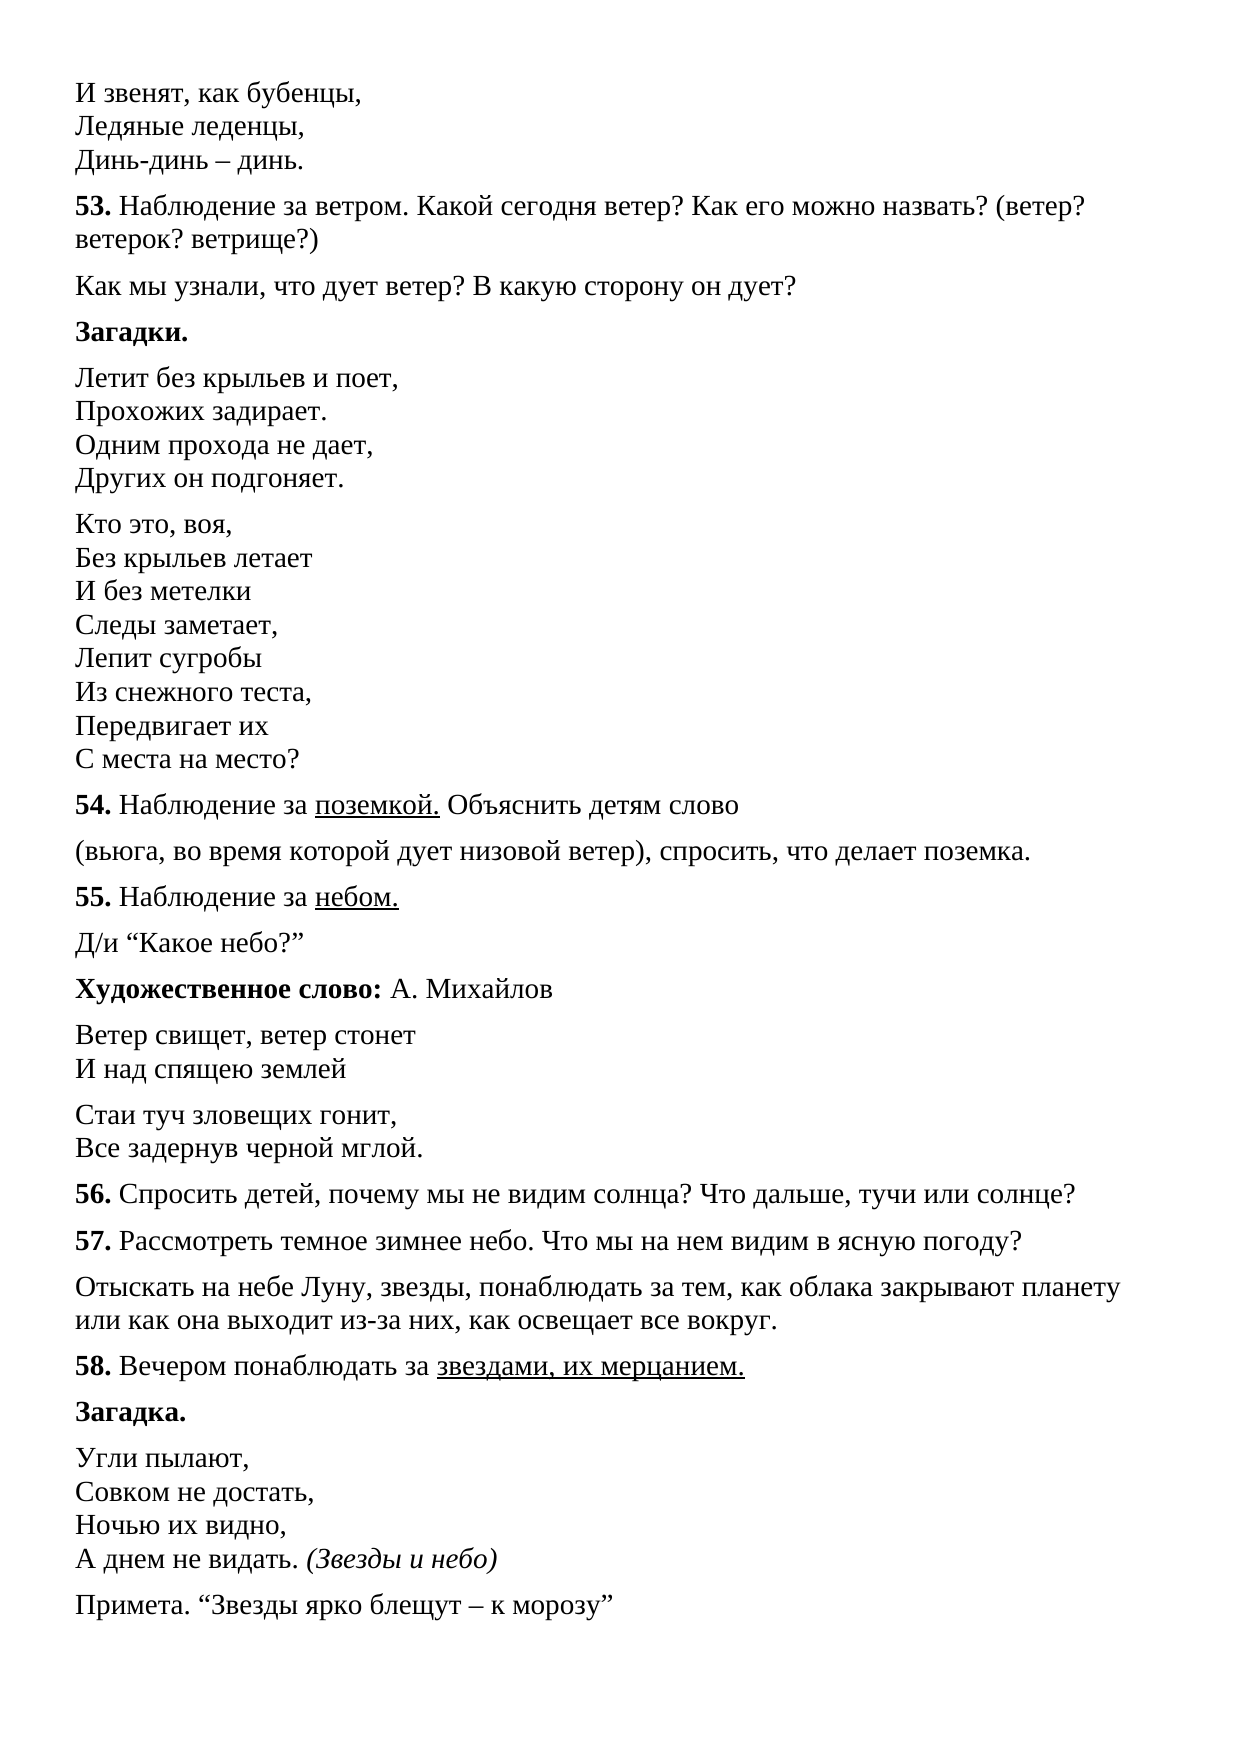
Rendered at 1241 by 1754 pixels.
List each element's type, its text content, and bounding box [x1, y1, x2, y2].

text Отыскать на небе Луну, звезды, понаблюдать за тем, как облака закрывают планету или как она выходит из-за них, как освещает все вокруг. [75, 1269, 1165, 1336]
text Стаи туч зловещих гонит, Все задернув черной мглой. [75, 1097, 1165, 1164]
text 55. Наблюдение за небом. [75, 879, 1165, 913]
text Примета. “Звезды ярко блещут – к морозу” [75, 1587, 1165, 1621]
text Д/и “Какое небо?” [75, 925, 1165, 959]
text 57. Рассмотреть темное зимнее небо. Что мы на нем видим в ясную погоду? [75, 1223, 1165, 1256]
text 56. Спросить детей, почему мы не видим солнца? Что дальше, тучи или солнце? [75, 1177, 1165, 1210]
text (вьюга, во время которой дует низовой ветер), спросить, что делает поземка. [75, 833, 1165, 867]
text Как мы узнали, что дует ветер? В какую сторону он дует? [75, 268, 1165, 301]
text Загадка. [75, 1394, 1165, 1428]
text Ветер свищет, ветер стонет И над спящею землей [75, 1017, 1165, 1084]
text 53. Наблюдение за ветром. Какой сегодня ветер? Как его можно назвать? (ветер? ветерок? ветрище?) [75, 188, 1165, 255]
text И звенят, как бубенцы, Ледяные леденцы, Динь-динь – динь. [75, 75, 1165, 176]
text 58. Вечером понаблюдать за звездами, их мерцанием. [75, 1348, 1165, 1382]
text Кто это, воя, Без крыльев летает И без метелки Следы заметает, Лепит сугробы Из снежного теста, Передвигает их С места на место? [75, 506, 1165, 775]
text Художественное слово: А. Михайлов [75, 971, 1165, 1005]
text Загадки. [75, 314, 1165, 347]
text 54. Наблюдение за поземкой. Объяснить детям слово [75, 787, 1165, 821]
text Летит без крыльев и поет, Прохожих задирает. Одним прохода не дает, Других он подгоняет. [75, 360, 1165, 494]
text Угли пылают, Совком не достать, Ночью их видно, А днем не видать. (Звезды и небо) [75, 1440, 1165, 1574]
